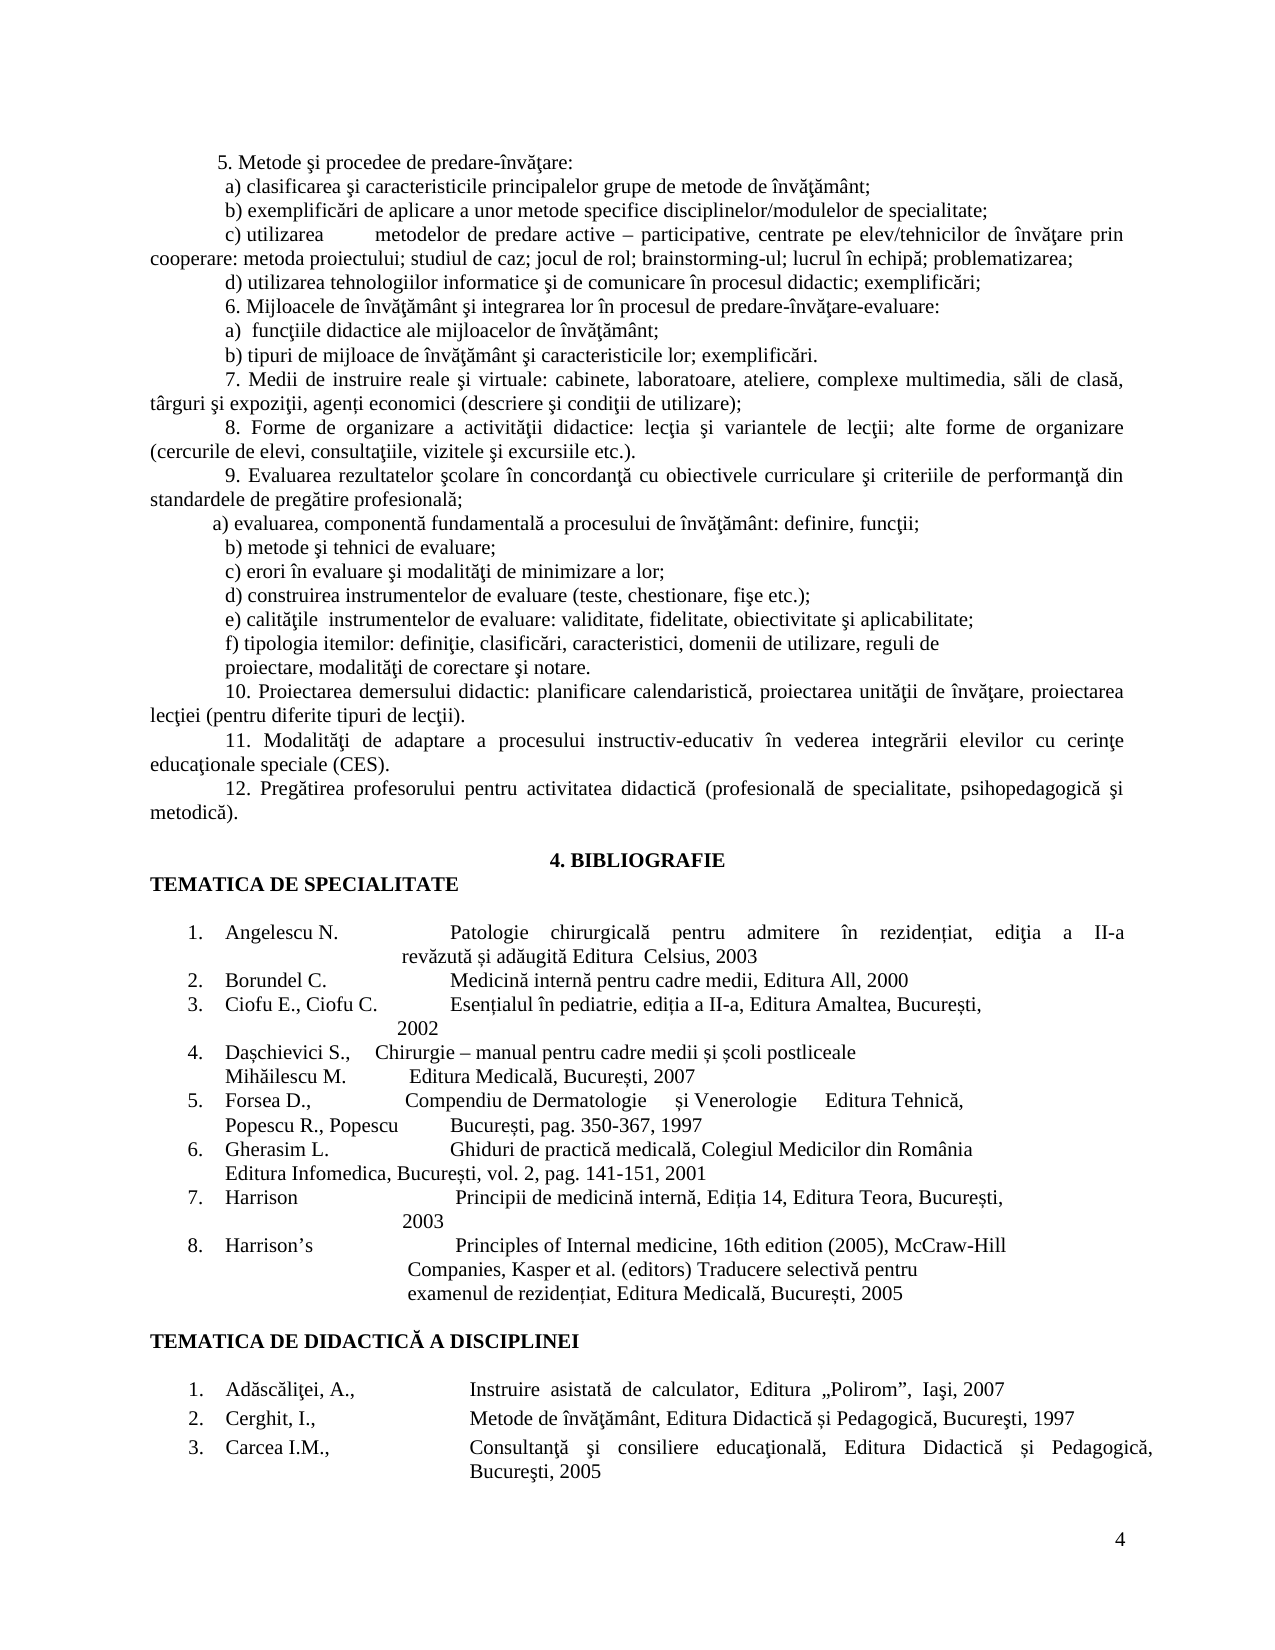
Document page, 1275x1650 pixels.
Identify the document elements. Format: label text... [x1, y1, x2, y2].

text c) erori în evaluare şi modalităţi de minimizare a lor; [150, 559, 1125, 583]
list Gherasim L. Ghiduri de practică medicală, Colegiul Medicilor din România Editura Infomedica, București, vol. 2, pag. 141-151, 2001 [187, 1137, 1125, 1185]
text a) evaluarea, componentă fundamentală a procesului de învăţământ: definire, funcţii; [150, 511, 1125, 535]
text 8. Forme de organizare a activităţii didactice: lecţia şi variantele de lecţii; alte forme de organizare (cercurile de elevi, consultaţiile, vizitele şi excursiile etc.). [150, 415, 1125, 463]
list examenul de rezidențiat, Editura Medicală, București, 2005 [225, 1281, 1125, 1305]
text b) exemplificări de aplicare a unor metode specifice disciplinelor/modulelor de specialitate; [150, 198, 1125, 222]
text 9. Evaluarea rezultatelor şcolare în concordanţă cu obiectivele curriculare şi criteriile de performanţă din standardele de pregătire profesională; [150, 463, 1125, 511]
text TEMATICA DE DIDACTICĂ A DISCIPLINEI [150, 1329, 1125, 1353]
list Harrison Principii de medicină internă, Ediția 14, Editura Teora, București, [187, 1185, 1125, 1209]
text b) tipuri de mijloace de învăţământ şi caracteristicile lor; exemplificări. [150, 342, 1125, 367]
list Forsea D., Compendiu de Dermatologie și Venerologie Editura Tehnică, [187, 1088, 1125, 1112]
table_cell Metode de învăţământ, Editura Didactică și Pedagogică, Bucureşti, 1997 [469, 1406, 1153, 1435]
table_header 1. [188, 1377, 225, 1406]
table_cell 2. [188, 1406, 225, 1435]
text a) funcţiile didactice ale mijloacelor de învăţământ; [150, 318, 1125, 342]
text d) construirea instrumentelor de evaluare (teste, chestionare, fişe etc.); [150, 583, 1125, 607]
text Popescu R., Popescu București, pag. 350-367, 1997 [150, 1112, 1125, 1137]
text a) clasificarea şi caracteristicile principalelor grupe de metode de învăţământ; [150, 174, 1125, 198]
text 6. Mijloacele de învăţământ şi integrarea lor în procesul de predare-învăţare-evaluare: [150, 294, 1125, 318]
table_cell 3. [188, 1435, 225, 1483]
list Ciofu E., Ciofu C. Esențialul în pediatrie, ediția a II-a, Editura Amaltea, București, [187, 992, 1125, 1016]
table_cell Carcea I.M., [225, 1435, 469, 1483]
text 5. Metode şi procedee de predare-învăţare: [150, 150, 1125, 174]
list Companies, Kasper et al. (editors) Traducere selectivă pentru [225, 1257, 1125, 1281]
list 2002 [225, 1016, 1125, 1040]
text 12. Pregătirea profesorului pentru activitatea didactică (profesională de specialitate, psihopedagogică şi metodică). [150, 776, 1125, 824]
text TEMATICA DE SPECIALITATE [150, 872, 1125, 896]
text e) calităţile instrumentelor de evaluare: validitate, fidelitate, obiectivitate şi aplicabilitate; [150, 607, 1125, 631]
text proiectare, modalităţi de corectare şi notare. [150, 655, 1125, 679]
text d) utilizarea tehnologiilor informatice şi de comunicare în procesul didactic; exemplificări; [150, 270, 1125, 294]
text 7. Medii de instruire reale şi virtuale: cabinete, laboratoare, ateliere, complexe multimedia, săli de clasă, târguri şi expoziţii, agenți economici (descriere şi condiţii de utilizare); [150, 367, 1125, 415]
table_header Adăscăliţei, A., [225, 1377, 469, 1406]
text 10. Proiectarea demersului didactic: planificare calendaristică, proiectarea unităţii de învăţare, proiectarea lecţiei (pentru diferite tipuri de lecţii). [150, 679, 1125, 727]
text 4. BIBLIOGRAFIE [150, 848, 1125, 872]
table_cell Consultanţă şi consiliere educaţională, Editura Didactică și Pedagogică, Bucureşti, 2005 [469, 1435, 1153, 1483]
list Mihăilescu M. Editura Medicală, București, 2007 [225, 1064, 1125, 1088]
list Angelescu N. Patologie chirurgicală pentru admitere în rezidențiat, ediţia a II-a sdads revăzută și adăugită Editura Celsius, 2003 [187, 920, 1125, 968]
list Dașchievici S., Chirurgie – manual pentru cadre medii și școli postliceale [187, 1040, 1125, 1064]
table_cell Cerghit, I., [225, 1406, 469, 1435]
text c) utilizarea metodelor de predare active – participative, centrate pe elev/tehnicilor de învăţare prin cooperare: metoda proiectului; studiul de caz; jocul de rol; brainstorming-ul; lucrul în echipă; problematizarea; [150, 222, 1125, 270]
text 11. Modalităţi de adaptare a procesului instructiv-educativ în vederea integrării elevilor cu cerinţe educaţionale speciale (CES). [150, 727, 1125, 776]
text f) tipologia itemilor: definiţie, clasificări, caracteristici, domenii de utilizare, reguli de [150, 631, 1125, 655]
table_header Instruire asistată de calculator, Editura „Polirom”, Iaşi, 2007 [469, 1377, 1153, 1406]
list 2003 [225, 1209, 1125, 1233]
list Borundel C. Medicină internă pentru cadre medii, Editura All, 2000 [187, 968, 1125, 992]
list Harrison’s Principles of Internal medicine, 16th edition (2005), McCraw-Hill [187, 1233, 1125, 1257]
text b) metode şi tehnici de evaluare; [150, 535, 1125, 559]
